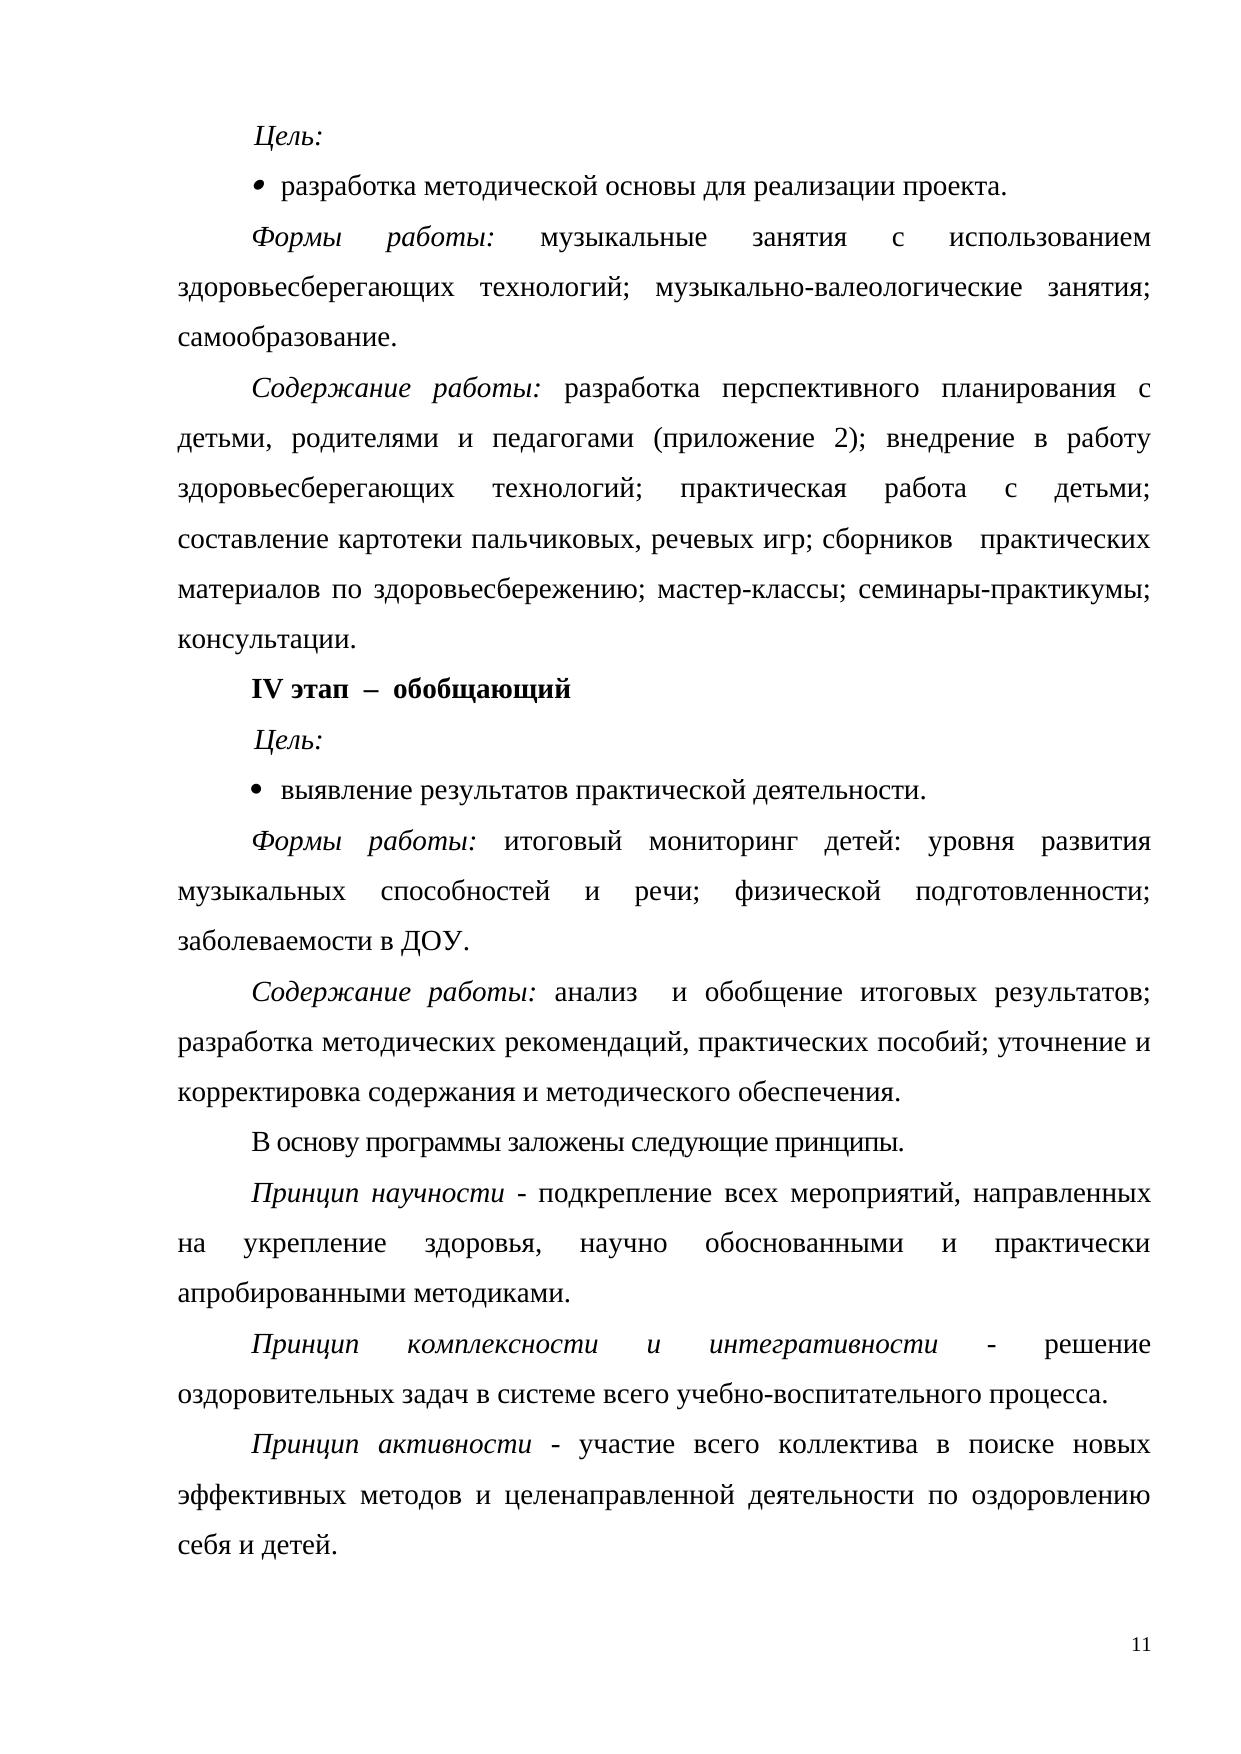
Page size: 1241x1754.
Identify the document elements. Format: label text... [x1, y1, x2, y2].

text Принцип активности - участие всего коллектива в поиске новых эффективных методов и целенаправленной деятельности по оздоровлению себя и детей. [177, 1426, 1152, 1561]
text Цель: [254, 118, 1152, 152]
text Формы работы: итоговый мониторинг детей: уровня развития музыкальных способностей и речи; физической подготовленности; заболеваемости в ДОУ. [177, 823, 1152, 957]
text Содержание работы: разработка перспективного планирования с детьми, родителями и педагогами (приложение 2); внедрение в работу здоровьесберегающих технологий; практическая работа с детьми; составление картотеки пальчиковых, речевых игр; сборников практических материалов по здоровьесбережению; мастер-классы; семинары-практикумы; консультации. [177, 370, 1152, 655]
text Принцип комплексности и интегративности - решение оздоровительных задач в системе всего учебно-воспитательного процесса. [177, 1326, 1152, 1410]
text IV этап – обобщающий [177, 672, 1152, 705]
list выявление результатов практической деятельности. [177, 772, 1152, 806]
text Формы работы: музыкальные занятия с использованием здоровьесберегающих технологий; музыкально-валеологические занятия; самообразование. [177, 219, 1152, 353]
list разработка методической основы для реализации проекта. [177, 168, 1152, 202]
text Цель: [254, 722, 1152, 756]
text Принцип научности - подкрепление всех мероприятий, направленных на укрепление здоровья, научно обоснованными и практически апробированными методиками. [177, 1175, 1152, 1309]
text Содержание работы: анализ и обобщение итоговых результатов; разработка методических рекомендаций, практических пособий; уточнение и корректировка содержания и методического обеспечения. [177, 974, 1152, 1108]
list В основу программы заложены следующие принципы. [251, 1124, 1152, 1158]
